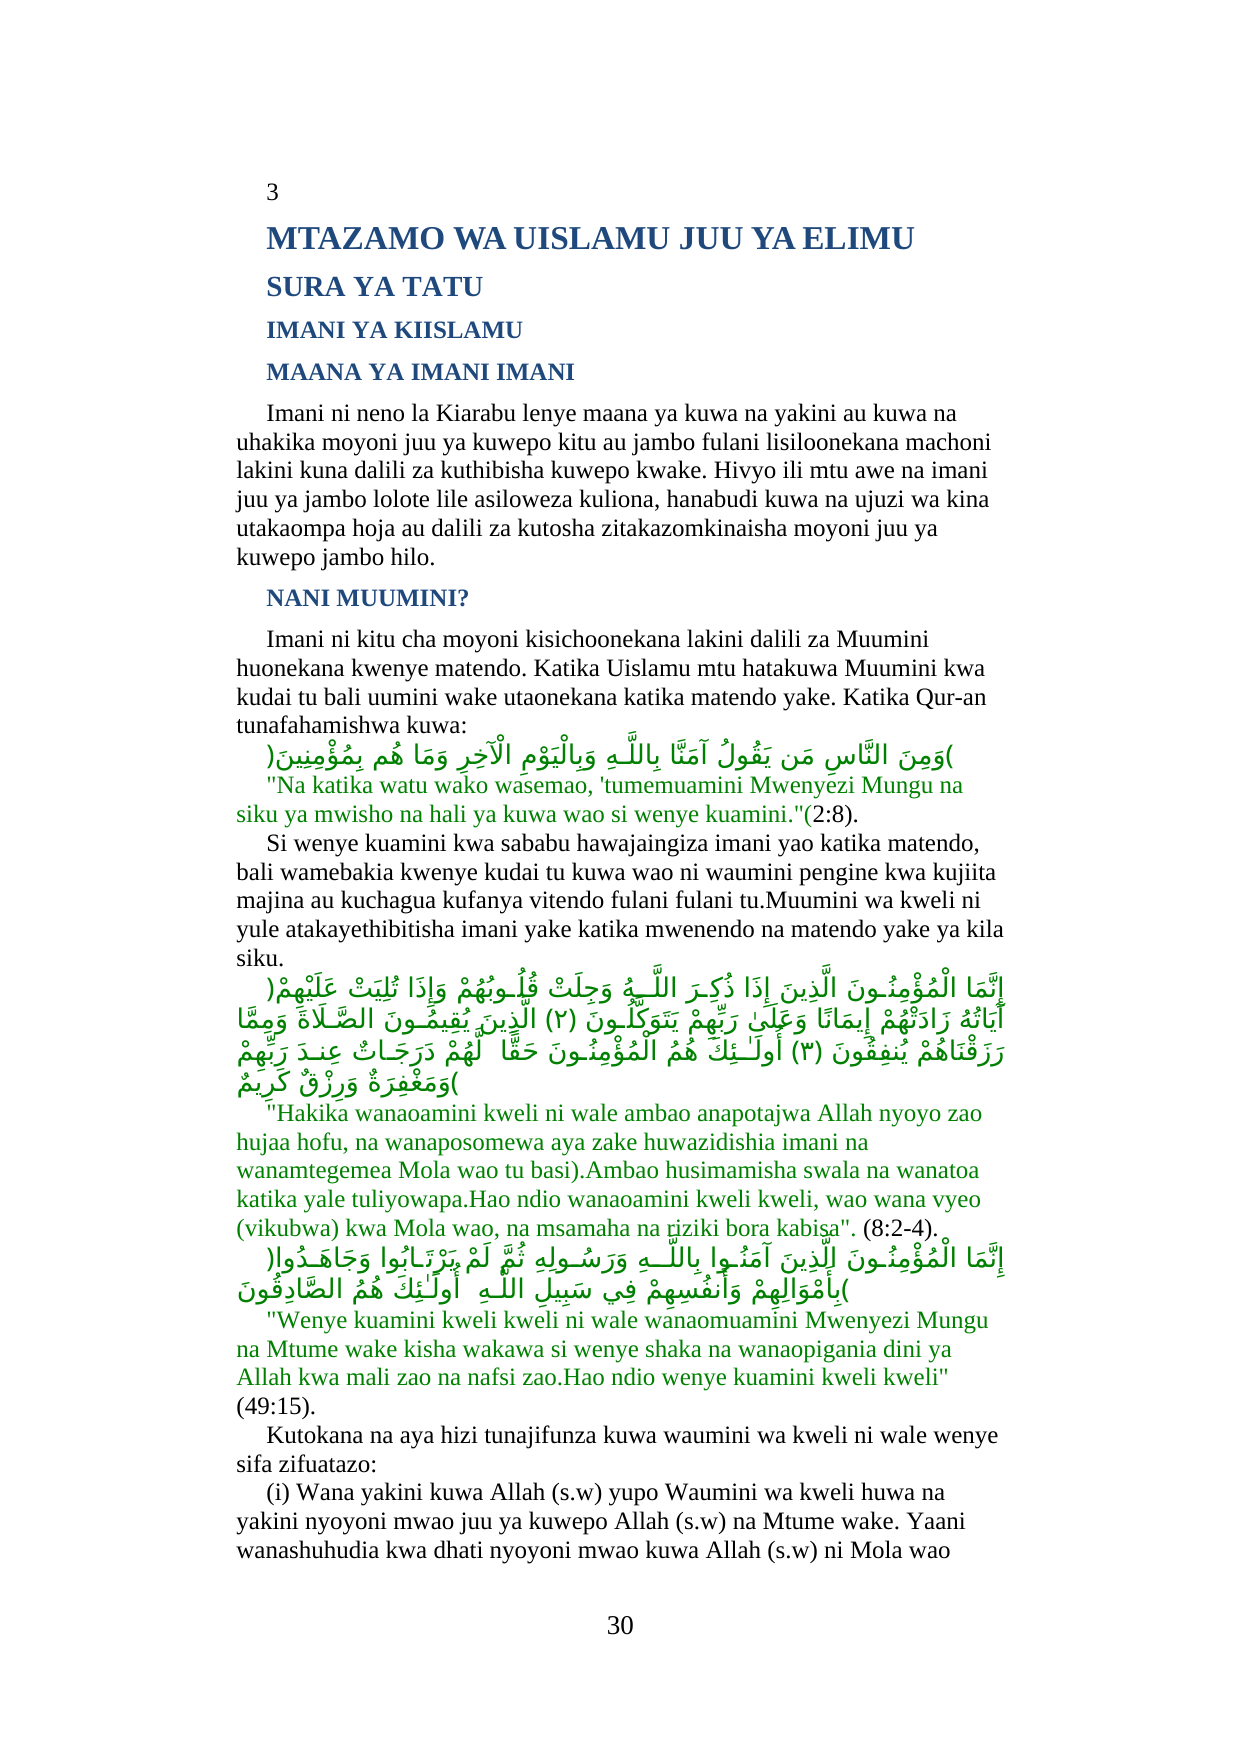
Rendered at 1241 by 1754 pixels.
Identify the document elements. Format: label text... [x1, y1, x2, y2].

text ﴿إِنَّمَا الْمُؤْمِنُونَ الَّذِينَ آمَنُوا بِاللَّـهِ وَرَسُولِهِ ثُمَّ لَمْ يَرْتَابُوا وَجَاهَدُوا بِأَمْوَالِهِمْ وَأَنفُسِهِمْ فِي سَبِيلِ اللَّـهِ أُولَـٰئِكَ هُمُ الصَّادِقُونَ﴾ [236, 1242, 1004, 1305]
text Si wenye kuamini kwa sababu hawajaingiza imani yao katika matendo, bali wamebakia kwenye kudai tu kuwa wao ni waumini pengine kwa kujiita majina au kuchagua kufanya vitendo fulani fulani tu.Muumini wa kweli ni yule atakayethibitisha imani yake katika mwenendo na matendo yake ya kila siku. [236, 828, 1004, 972]
text ﴿إِنَّمَا الْمُؤْمِنُونَ الَّذِينَ إِذَا ذُكِرَ اللَّـهُ وَجِلَتْ قُلُوبُهُمْ وَإِذَا تُلِيَتْ عَلَيْهِمْ آيَاتُهُ زَادَتْهُمْ إِيمَانًا وَعَلَىٰ رَبِّهِمْ يَتَوَكَّلُونَ ﴿٢﴾ الَّذِينَ يُقِيمُونَ الصَّلَاةَ وَمِمَّا رَزَقْنَاهُمْ يُنفِقُونَ ﴿٣﴾ أُولَـٰئِكَ هُمُ الْمُؤْمِنُونَ حَقًّا لَّهُمْ دَرَجَاتٌ عِندَ رَبِّهِمْ وَمَغْفِرَةٌ وَرِزْقٌ كَرِيمٌ﴾ [236, 972, 1004, 1098]
text Imani ni neno la Kiarabu lenye maana ya kuwa na yakini au kuwa na uhakika moyoni juu ya kuwepo kitu au jambo fulani lisiloonekana machoni lakini kuna dalili za kuthibisha kuwepo kwake. Hivyo ili mtu awe na imani juu ya jambo lolote lile asiloweza kuliona, hanabudi kuwa na ujuzi wa kina utakaompa hoja au dalili za kutosha zitakazomkinaisha moyoni juu ya kuwepo jambo hilo. [236, 398, 1004, 570]
text "Wenye kuamini kweli kweli ni wale wanaomuamini Mwenyezi Mungu na Mtume wake kisha wakawa si wenye shaka na wanaopigania dini ya Allah kwa mali zao na nafsi zao.Hao ndio wenye kuamini kweli kweli" (49:15). [236, 1305, 1004, 1420]
text Imani ni kitu cha moyoni kisichoonekana lakini dalili za Muumini huonekana kwenye matendo. Katika Uislamu mtu hatakuwa Muumini kwa kudai tu bali uumini wake utaonekana katika matendo yake. Katika Qur-an tunafahamishwa kuwa: [236, 624, 1004, 739]
text ﴿وَمِنَ النَّاسِ مَن يَقُولُ آمَنَّا بِاللَّـهِ وَبِالْيَوْمِ الْآخِرِ وَمَا هُم بِمُؤْمِنِينَ﴾ [236, 739, 1004, 771]
subtitle NANI MUUMINI? [236, 583, 1004, 612]
text "Na katika watu wako wasemao, 'tumemuamini Mwenyezi Mungu na siku ya mwisho na hali ya kuwa wao si wenye kuamini."(2:8). [236, 771, 1004, 828]
subtitle IMANI YA KIISLAMU [236, 315, 1004, 344]
text Kutokana na aya hizi tunajifunza kuwa waumini wa kweli ni wale wenye sifa zifuatazo: [236, 1420, 1004, 1477]
text 3 [236, 177, 1004, 206]
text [236, 1477, 1004, 1564]
text "Hakika wanaoamini kweli ni wale ambao anapotajwa Allah nyoyo zao hujaa hofu, na wanaposomewa aya zake huwazidishia imani na wanamtegemea Mola wao tu basi).Ambao husimamisha swala na wanatoa katika yale tuliyowapa.Hao ndio wanaoamini kweli kweli, wao wana vyeo (vikubwa) kwa Mola wao, na msamaha na riziki bora kabisa". (8:2-4). [236, 1098, 1004, 1242]
subtitle SURA YA TATU [236, 269, 1004, 303]
subtitle MAANA YA IMANI IMANI [236, 357, 1004, 385]
subtitle MTAZAMO WA UISLAMU JUU YA ELIMU [236, 218, 1004, 257]
